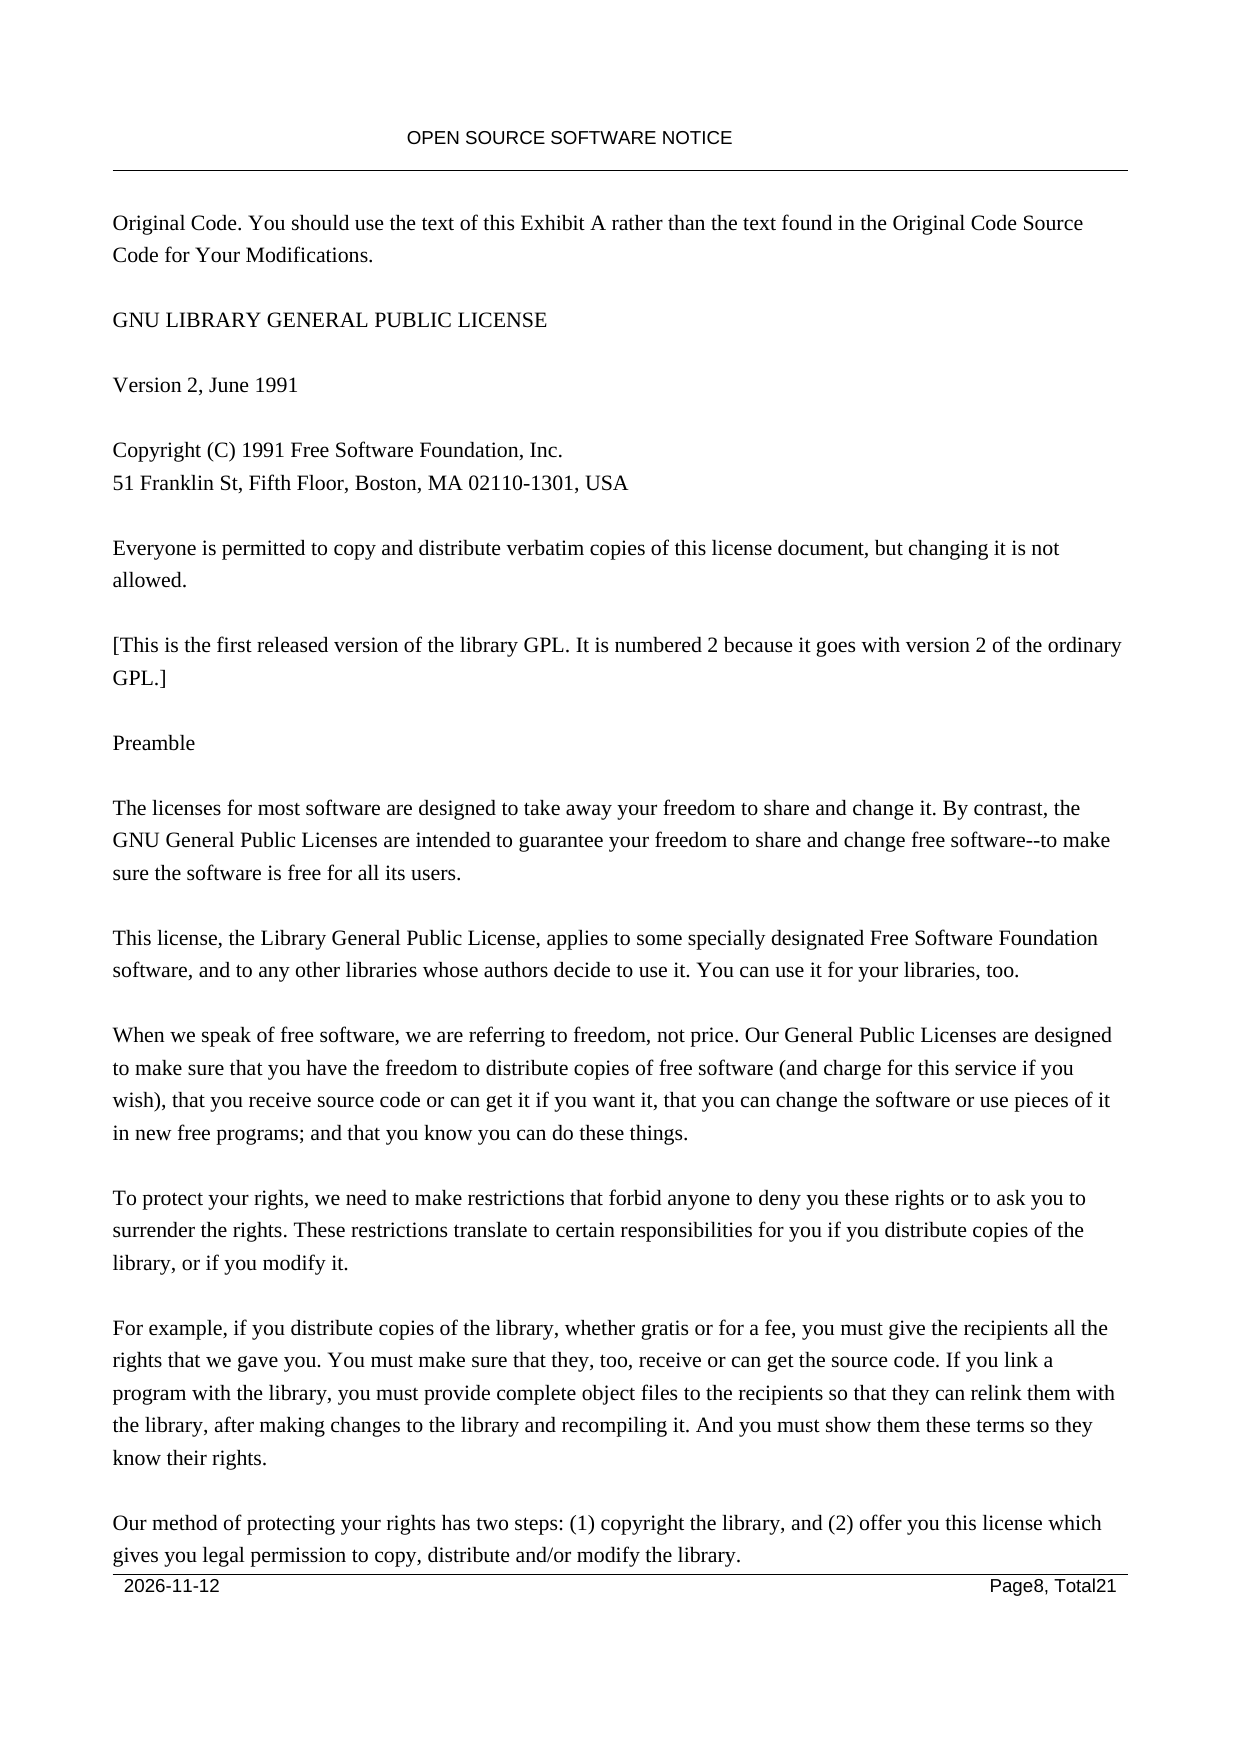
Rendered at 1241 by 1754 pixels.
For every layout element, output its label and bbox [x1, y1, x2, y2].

text [112, 206, 1128, 1571]
